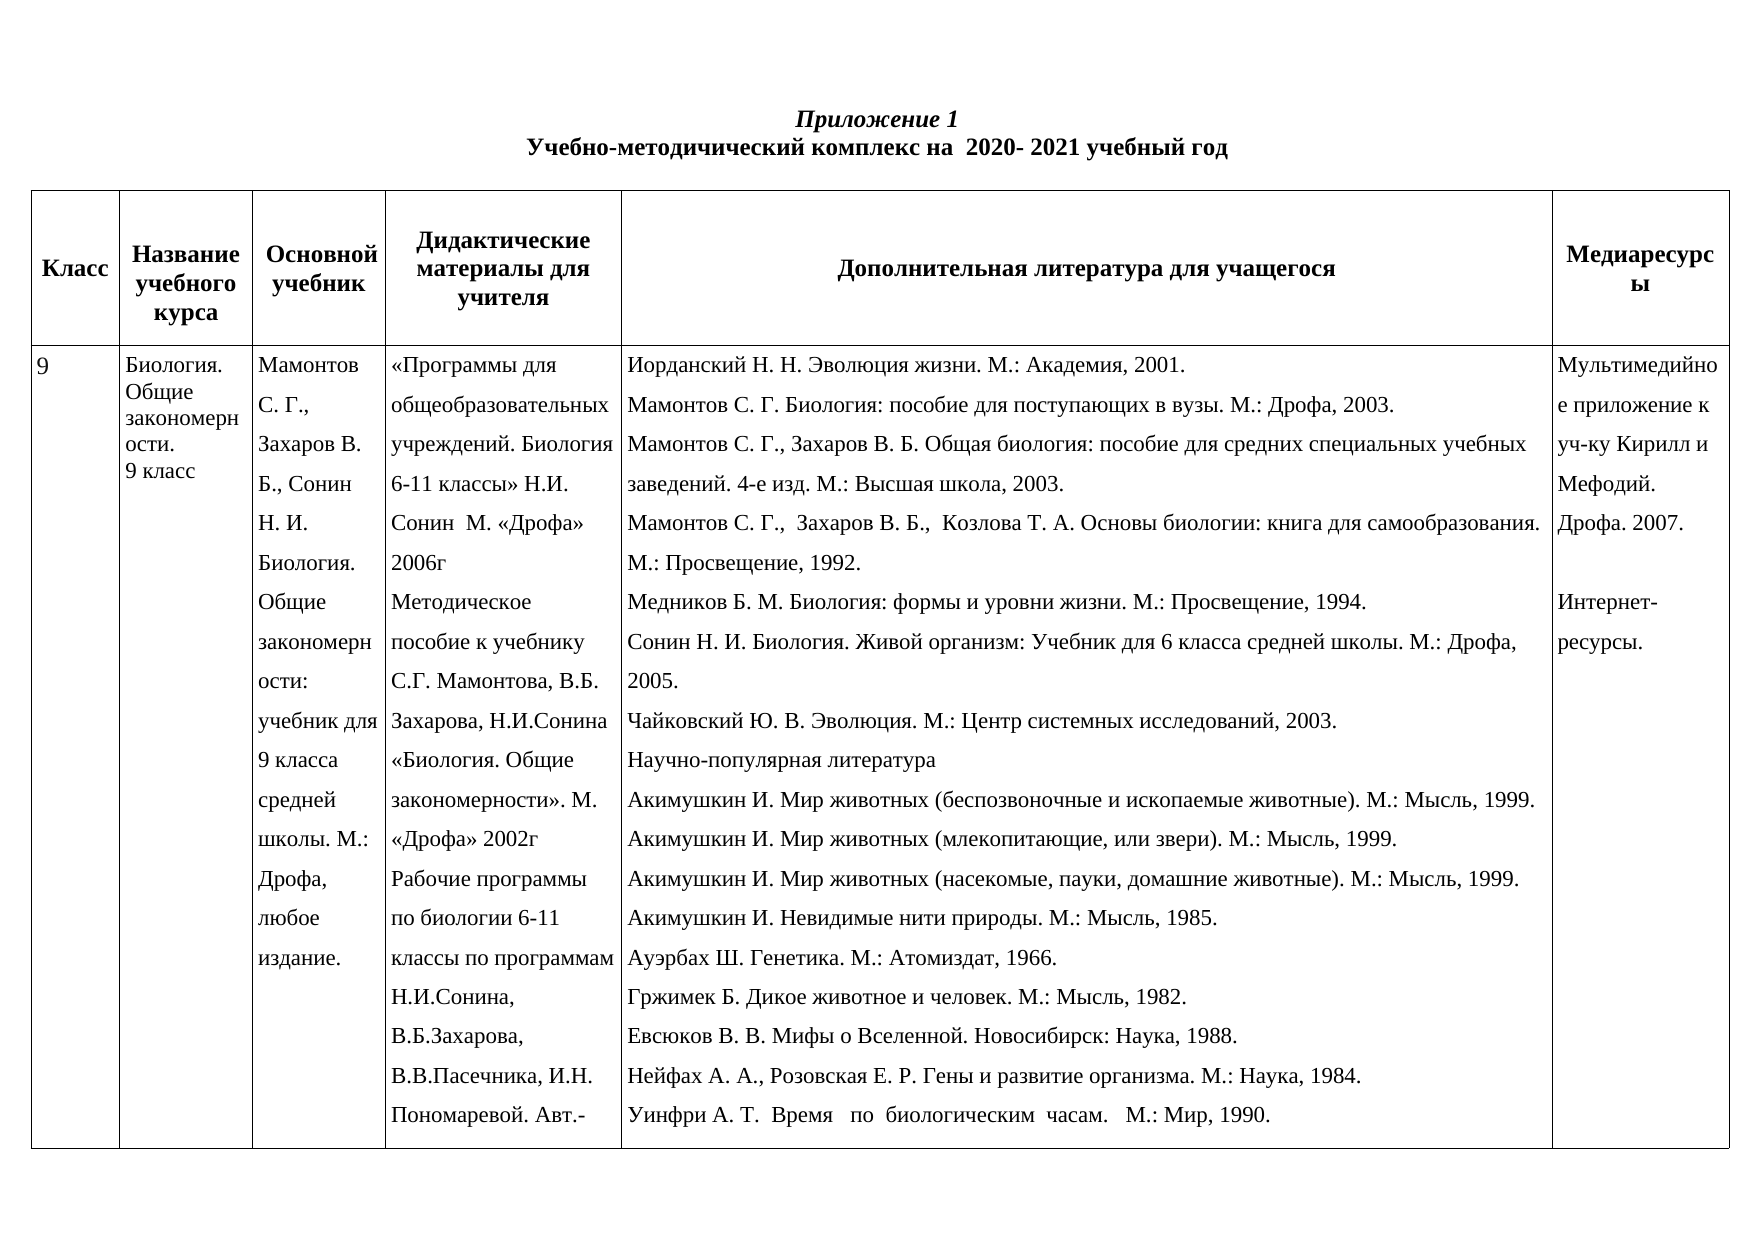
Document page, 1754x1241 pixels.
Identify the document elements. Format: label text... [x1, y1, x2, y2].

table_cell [253, 346, 385, 1148]
table_header Дополнительная литература для учащегося [622, 191, 1552, 345]
table_header Медиаресурсы [1553, 191, 1729, 345]
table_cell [120, 346, 252, 1148]
table_cell 9 [32, 346, 119, 1148]
table_header Дидактические материалы для учителя [386, 191, 621, 345]
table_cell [622, 346, 1552, 1148]
table_header Название учебного курса [120, 191, 252, 345]
table_header Основной учебник [253, 191, 385, 345]
text Учебно-методичический комплекс на 2020- 2021 учебный год [75, 132, 1679, 161]
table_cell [386, 346, 621, 1148]
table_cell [1553, 346, 1729, 1148]
text Приложение 1 [75, 104, 1679, 132]
table_header Класс [32, 191, 119, 345]
